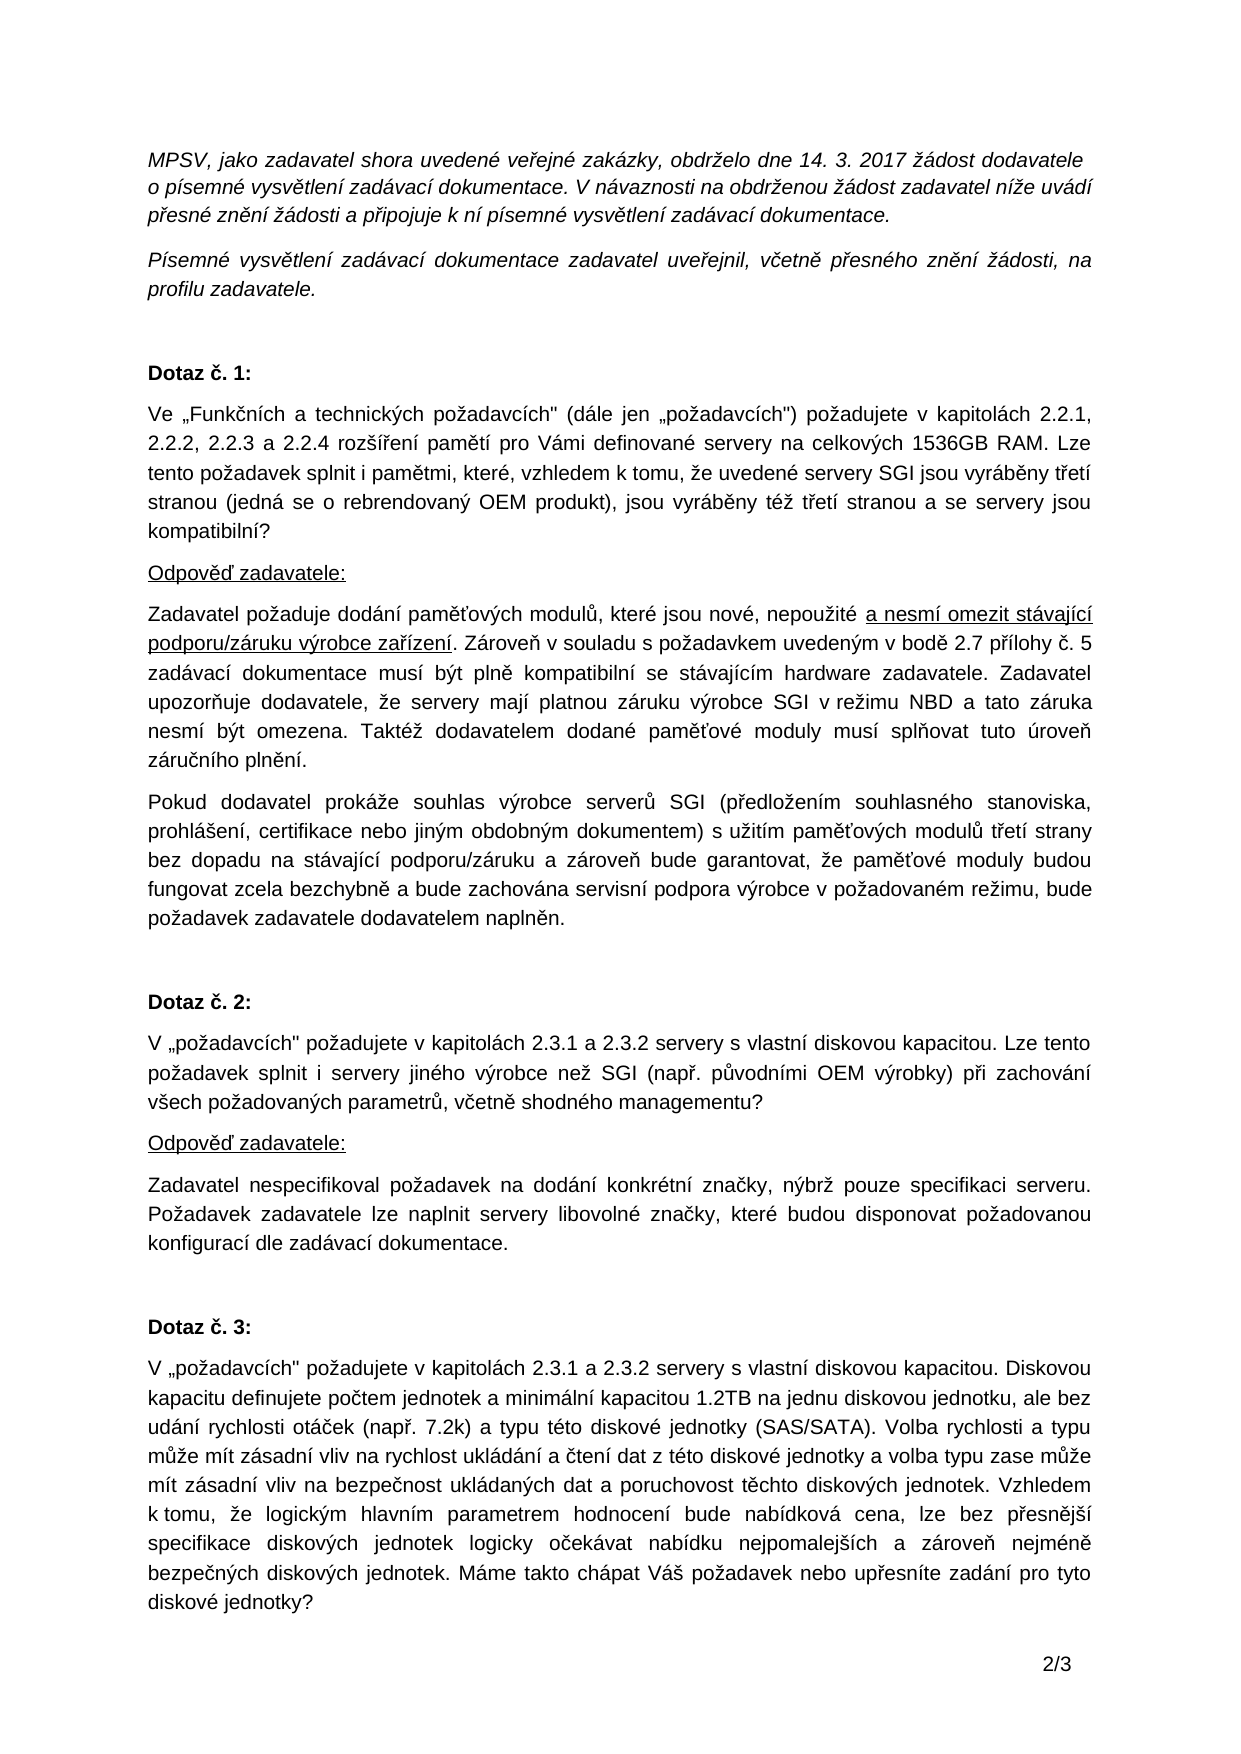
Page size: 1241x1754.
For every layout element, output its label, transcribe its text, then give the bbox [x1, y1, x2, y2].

text Odpověď zadavatele: [148, 555, 1093, 584]
text Dotaz č. 1: [148, 355, 1093, 384]
text V „požadavcích" požadujete v kapitolách 2.3.1 a 2.3.2 servery s vlastní diskovou kapacitou. Diskovou kapacitu definujete počtem jednotek a minimální kapacitou 1.2TB na jednu diskovou jednotku, ale bez udání rychlosti otáček (např. 7.2k) a typu této diskové jednotky (SAS/SATA). Volba rychlosti a typu může mít zásadní vliv na rychlost ukládání a čtení dat z této diskové jednotky a volba typu zase může mít zásadní vliv na bezpečnost ukládaných dat a poruchovost těchto diskových jednotek. Vzhledem k tomu, že logickým hlavním parametrem hodnocení bude nabídková cena, lze bez přesnější specifikace diskových jednotek logicky očekávat nabídku nejpomalejších a zároveň nejméně bezpečných diskových jednotek. Máme takto chápat Váš požadavek nebo upřesníte zadání pro tyto diskové jednotky? [148, 1351, 1093, 1613]
text Pokud dodavatel prokáže souhlas výrobce serverů SGI (předložením souhlasného stanoviska, prohlášení, certifikace nebo jiným obdobným dokumentem) s užitím paměťových modulů třetí strany bez dopadu na stávající podporu/záruku a zároveň bude garantovat, že paměťové moduly budou fungovat zcela bezchybně a bude zachována servisní podpora výrobce v požadovaném režimu, bude požadavek zadavatele dodavatelem naplněn. [148, 784, 1093, 930]
text Zadavatel požaduje dodání paměťových modulů, které jsou nové, nepoužité a nesmí omezit stávající podporu/záruku výrobce zařízení. Zároveň v souladu s požadavkem uvedeným v bodě 2.7 přílohy č. 5 zadávací dokumentace musí být plně kompatibilní se stávajícím hardware zadavatele. Zadavatel upozorňuje dodavatele, že servery mají platnou záruku výrobce SGI v režimu NBD a tato záruka nesmí být omezena. Taktéž dodavatelem dodané paměťové moduly musí splňovat tuto úroveň záručního plnění. [148, 597, 1093, 772]
text Ve „Funkčních a technických požadavcích" (dále jen „požadavcích") požadujete v kapitolách 2.2.1, 2.2.2, 2.2.3 a 2.2.4 rozšíření pamětí pro Vámi definované servery na celkových 1536GB RAM. Lze tento požadavek splnit i pamětmi, které, vzhledem k tomu, že uvedené servery SGI jsou vyráběny třetí stranou (jedná se o rebrendovaný OEM produkt), jsou vyráběny též třetí stranou a se servery jsou kompatibilní? [148, 397, 1093, 543]
text Dotaz č. 2: [148, 984, 1093, 1013]
text Písemné vysvětlení zadávací dokumentace zadavatel uveřejnil, včetně přesného znění žádosti, na profilu zadavatele. [148, 243, 1093, 301]
text Dotaz č. 3: [148, 1309, 1093, 1338]
text Zadavatel nespecifikoval požadavek na dodání konkrétní značky, nýbrž pouze specifikaci serveru. Požadavek zadavatele lze naplnit servery libovolné značky, které budou disponovat požadovanou konfigurací dle zadávací dokumentace. [148, 1168, 1093, 1255]
text MPSV, jako zadavatel shora uvedené veřejné zakázky, obdrželo dne 14. 3. 2017 žádost dodavatele o písemné vysvětlení zadávací dokumentace. V návaznosti na obdrženou žádost zadavatel níže uvádí přesné znění žádosti a připojuje k ní písemné vysvětlení zadávací dokumentace. [148, 148, 1093, 227]
text V „požadavcích" požadujete v kapitolách 2.3.1 a 2.3.2 servery s vlastní diskovou kapacitou. Lze tento požadavek splnit i servery jiného výrobce než SGI (např. původními OEM výrobky) při zachování všech požadovaných parametrů, včetně shodného managementu? [148, 1026, 1093, 1113]
text Odpověď zadavatele: [148, 1126, 1093, 1155]
